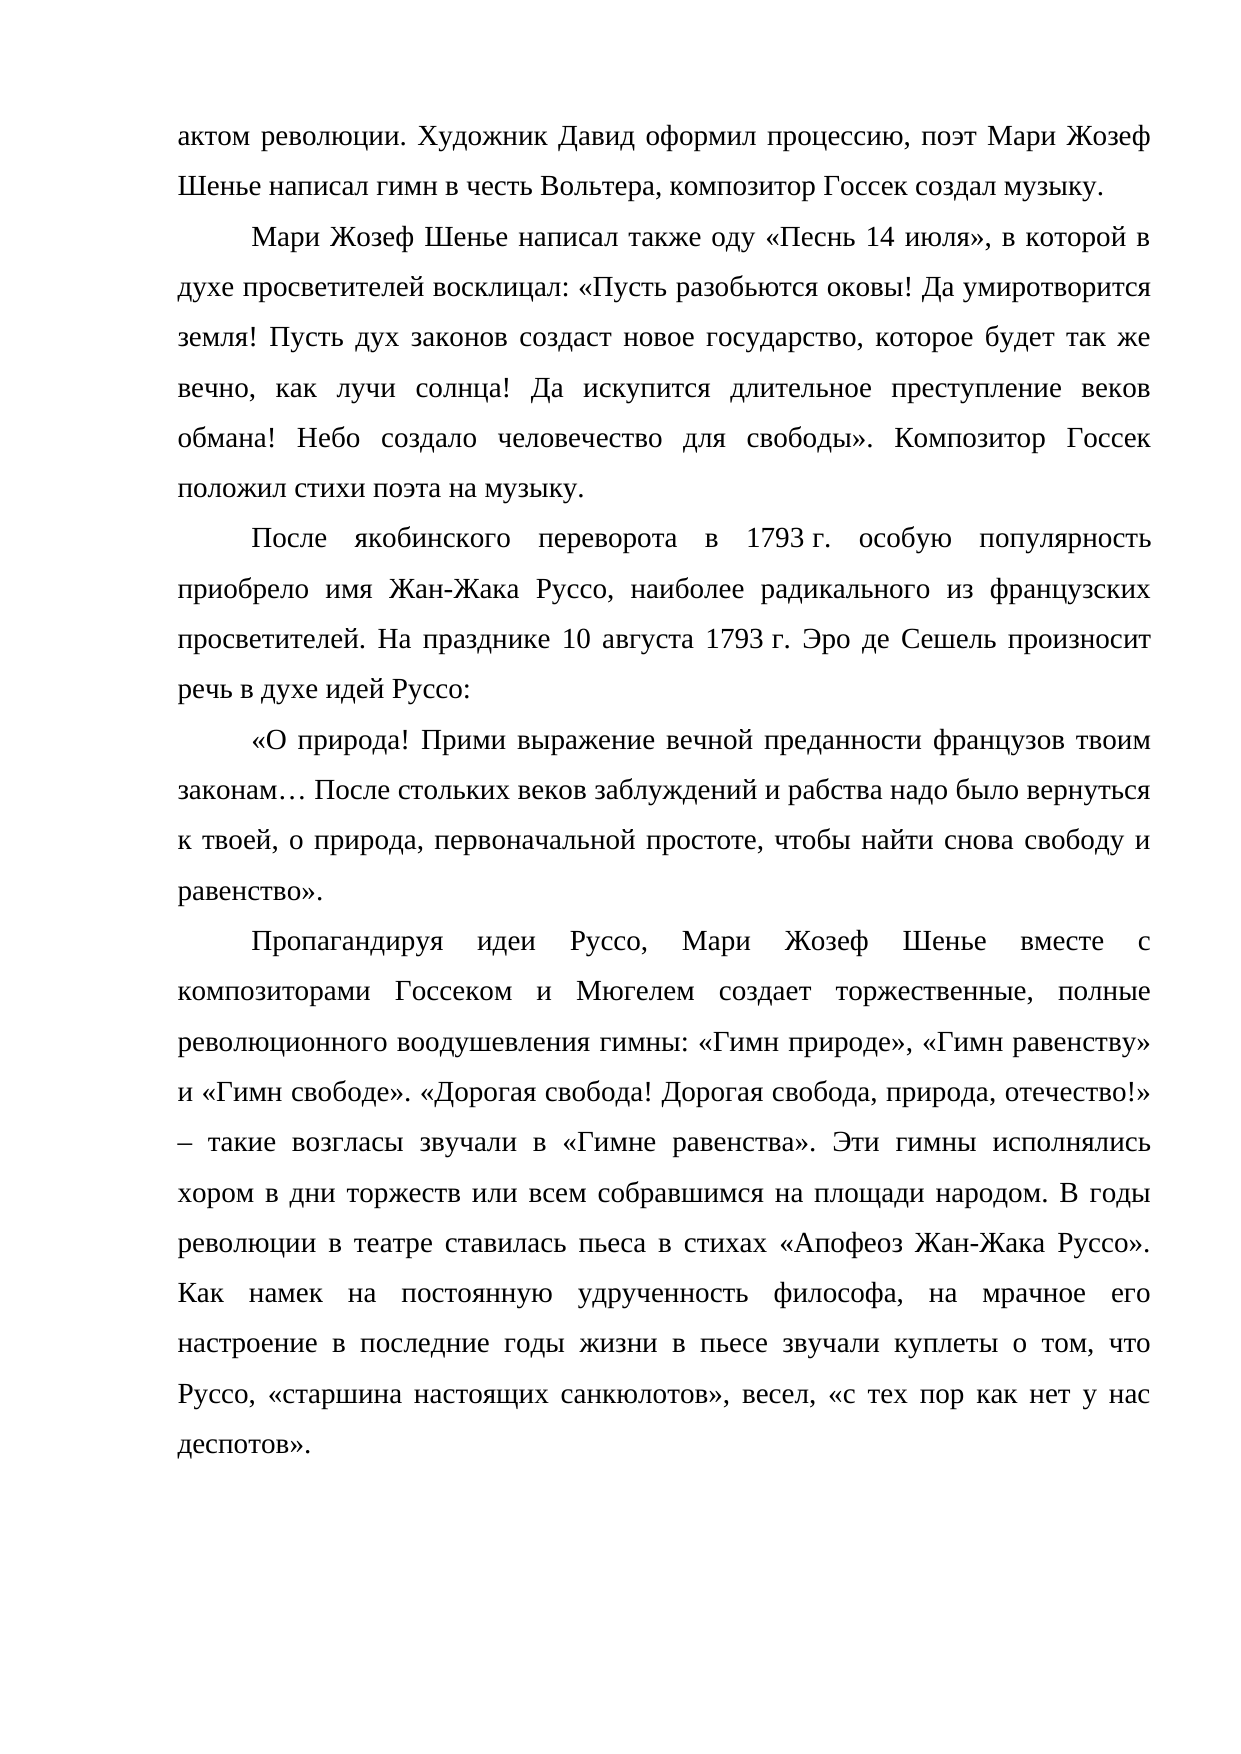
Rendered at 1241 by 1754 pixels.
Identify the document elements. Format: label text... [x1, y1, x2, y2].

text Пропагандируя идеи Руссо, Мари Жозеф Шенье вместе с композиторами Госсеком и Мюгелем создает торжественные, полные революционного воодушевления гимны: «Гимн природе», «Гимн равенству» и «Гимн свободе». «Дорогая свобода! Дорогая свобода, природа, отечество!» – такие возгласы звучали в «Гимне равенства». Эти гимны исполнялись хором в дни торжеств или всем собравшимся на площади народом. В годы революции в театре ставилась пьеса в стихах «Апофеоз Жан-Жака Руссо». Как намек на постоянную удрученность философа, на мрачное его настроение в последние годы жизни в пьесе звучали куплеты о том, что Руссо, «старшина настоящих санкюлотов», весел, «с тех пор как нет у нас деспотов». [177, 923, 1152, 1460]
text После якобинского переворота в 1793 г. особую популярность приобрело имя Жан-Жака Руссо, наиболее радикального из французских просветителей. На празднике 10 августа 1793 г. Эро де Сешель произносит речь в духе идей Руссо: [177, 521, 1152, 705]
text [177, 118, 1152, 202]
text Мари Жозеф Шенье написал также оду «Песнь 14 июля», в которой в духе просветителей восклицал: «Пусть разобьются оковы! Да умиротворится земля! Пусть дух законов создаст новое государство, которое будет так же вечно, как лучи солнца! Да искупится длительное преступление веков обмана! Небо создало человечество для свободы». Композитор Госсек положил стихи поэта на музыку. [177, 219, 1152, 504]
text «О природа! Прими выражение вечной преданности французов твоим законам… После стольких веков заблуждений и рабства надо было вернуться к твоей, о природа, первоначальной простоте, чтобы найти снова свободу и равенство». [177, 722, 1152, 906]
